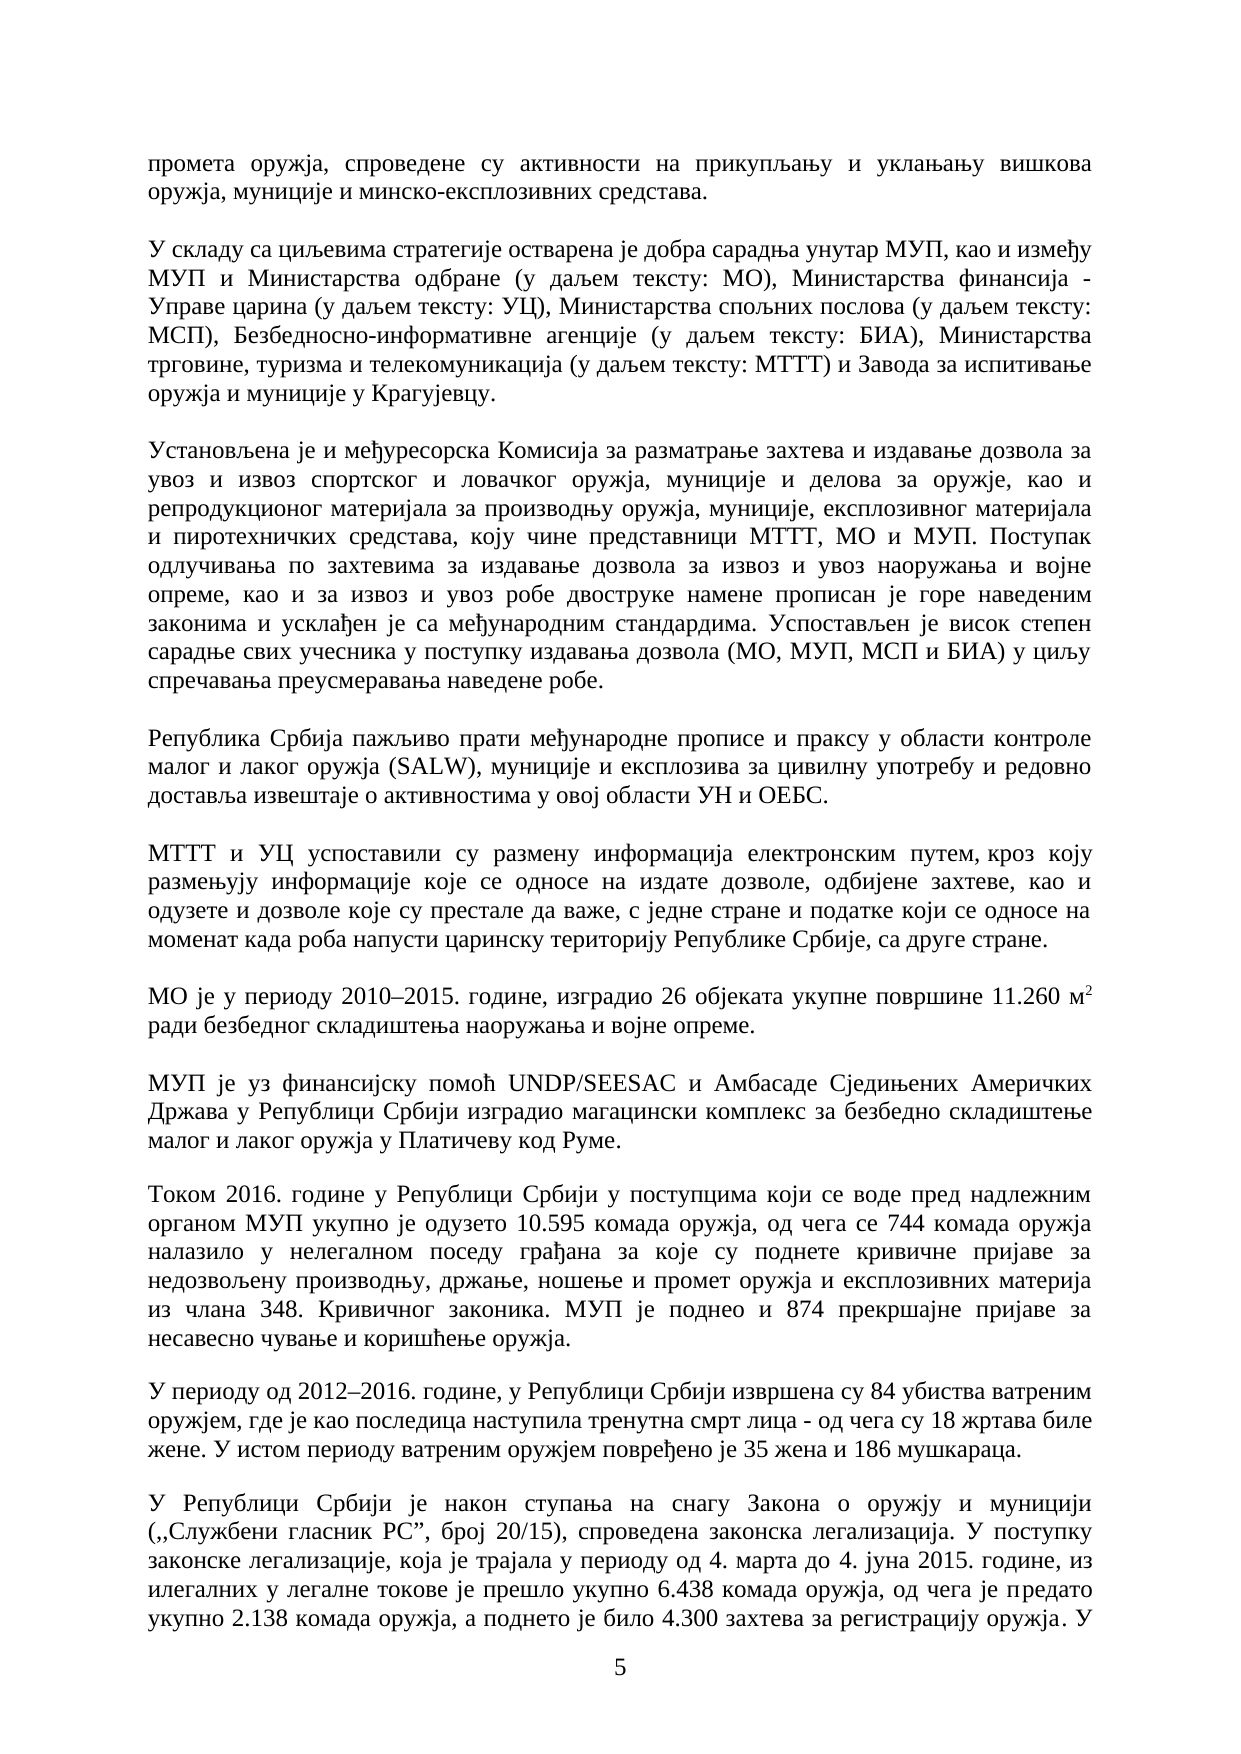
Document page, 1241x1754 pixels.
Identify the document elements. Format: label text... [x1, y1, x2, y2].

text Током 2016. године у Републици Србији у поступцима који се воде пред надлежним органом МУП укупно је одузето 10.595 комада оружја, од чега се 744 комада оружја налазило у нелегалном поседу грађана за које су поднете кривичне пријаве за недозвољену производњу, држање, ношење и промет оружја и експлозивних материја из члана 348. Кривичног законика. МУП је поднео и 874 прекршајне пријаве за несавесно чување и коришћење оружја. [148, 1179, 1093, 1351]
text МУП је уз финансијску помоћ UNDP/SEESAC и Амбасаде Сједињених Америчких Држава у Републици Србији изградио магацински комплекс за безбедно складиштење малог и лаког оружја у Платичеву код Руме. [148, 1068, 1093, 1154]
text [148, 1488, 1093, 1631]
text Установљена је и међуресорска Комисија за разматрање захтева и издавање дозвола за увоз и извоз спортског и ловачког оружја, муниције и делова за оружје, као и репродукционог материјала за производњу оружја, муниције, експлозивног материјала и пиротехничких средстава, коју чине представници МТТТ, МО и МУП. Поступак одлучивања по захтевима за издавање дозвола за извоз и увоз наоружања и војне опреме, као и за извоз и увоз робе двоструке намене прописан је горе наведеним законима и усклађен је са међународним стандардима. Успостављен је висок степен сарадње свих учесника у поступку издавања дозвола (МО, МУП, МСП и БИА) у циљу спречавања преусмеравања наведене робе. [148, 435, 1093, 694]
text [148, 148, 1093, 205]
text У периоду од 2012‒2016. године, у Републици Србији извршена су 84 убиства ватреним оружјем, где је као последица наступила тренутна смрт лица - од чега су 18 жртава биле жене. У истом периоду ватреним оружјем повређено је 35 жена и 186 мушкараца. [148, 1376, 1093, 1463]
text Република Србија пажљиво прати међународне прописе и праксу у области контроле малог и лаког оружја (SALW), муниције и експлозива за цивилну употребу и редовно доставља извештаје о активностима у овој области УН и ОЕБС. [148, 723, 1093, 809]
text У складу са циљевима стратегије остварена је добра сарадња унутар МУП, као и између МУП и Министарства одбране (у даљем тексту: МО), Министарства финансија - Управе царина (у даљем тексту: УЦ), Министарства спољних послова (у даљем тексту: МСП), Безбедносно-информативне агенције (у даљем тексту: БИА), Министарства трговине, туризма и телекомуникација (у даљем тексту: МТТТ) и Завода за испитивање оружја и муниције у Крагујевцу. [148, 234, 1093, 406]
text МО је у периоду 2010–2015. године, изградио 26 објеката укупне површине 11.260 м2 ради безбедног складиштења наоружања и војне опреме. [148, 981, 1093, 1039]
text МТТТ и УЦ успоставили су размену информација електронским путем, кроз коју размењују информације које се односе на издате дозволе, одбијене захтеве, као и одузете и дозволе које су престале да важе, с једне стране и податке који се односе на моменат када роба напусти царинску територију Републике Србије, са друге стране. [148, 838, 1093, 953]
